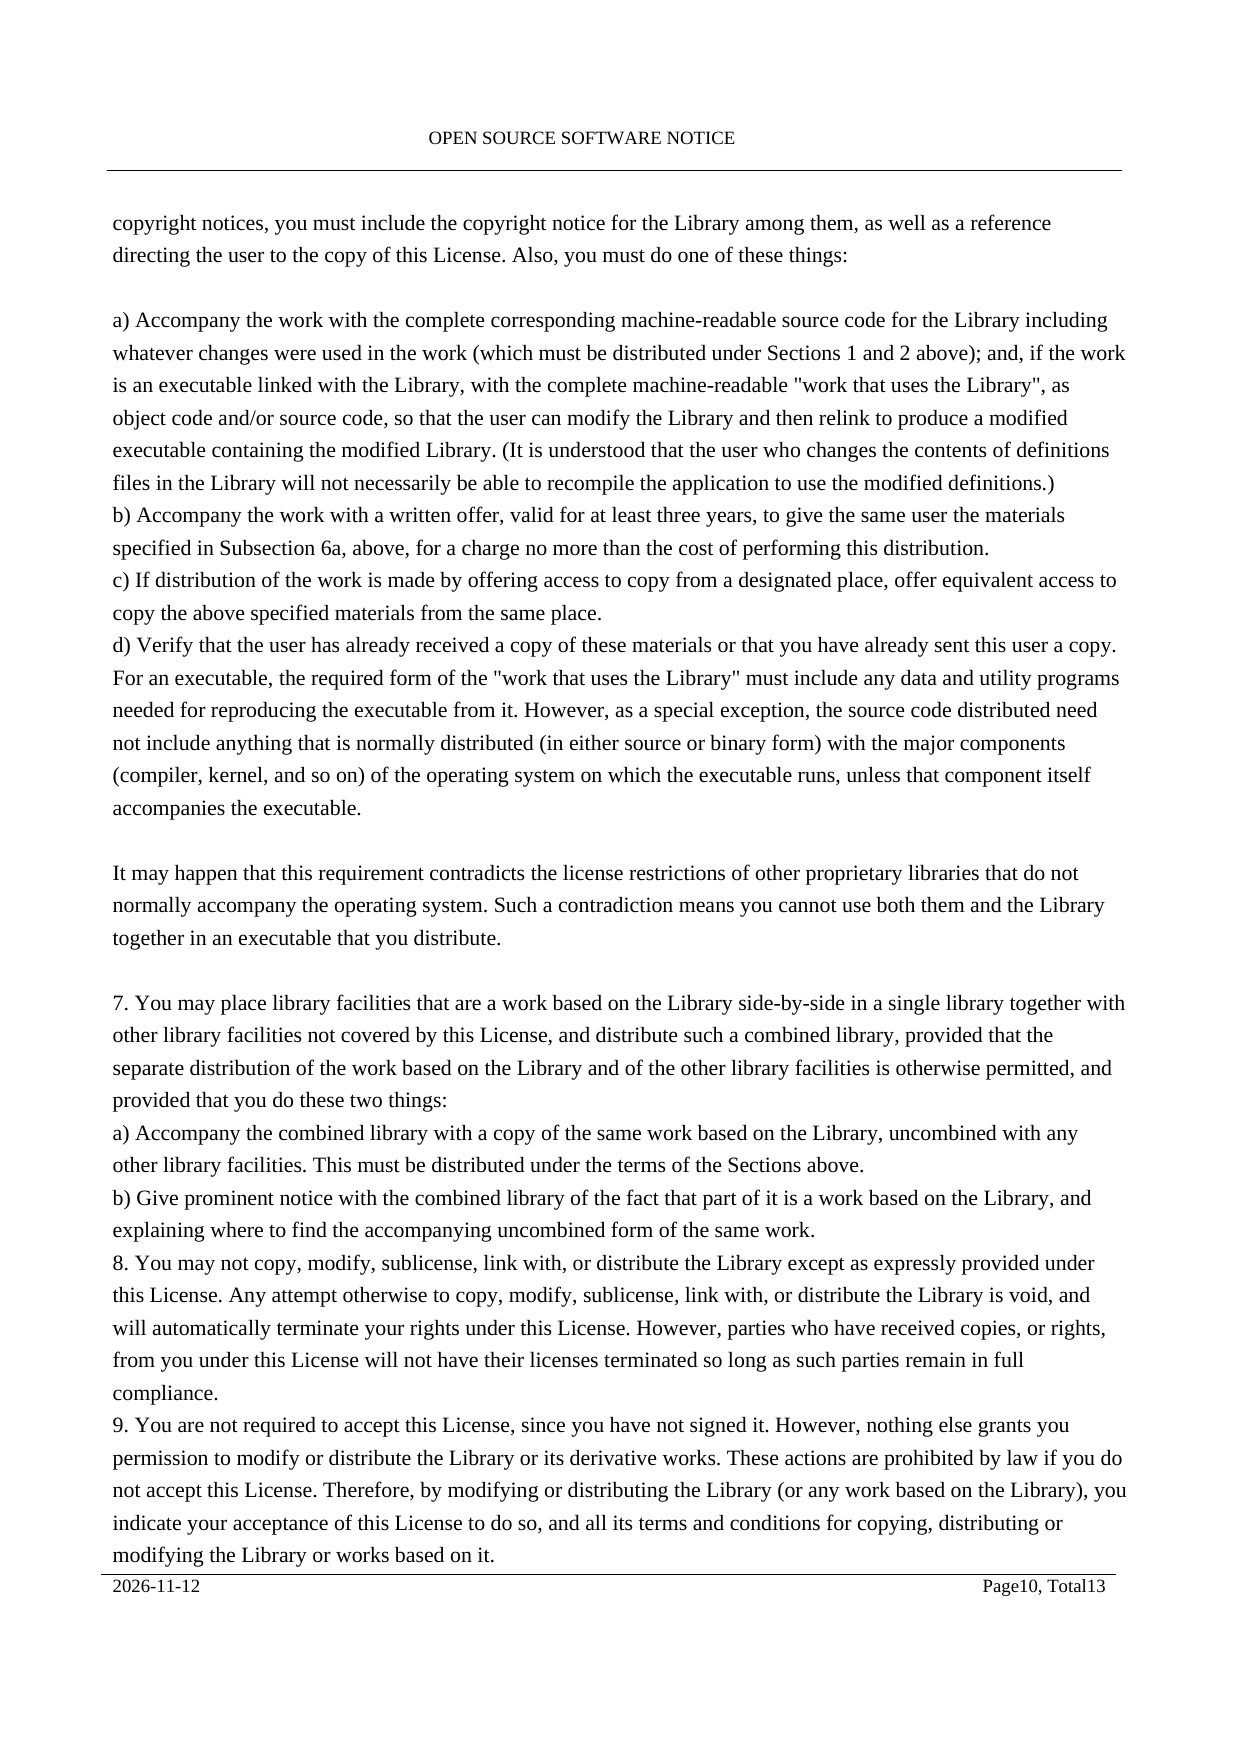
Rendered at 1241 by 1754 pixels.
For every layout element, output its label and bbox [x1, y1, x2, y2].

text [112, 206, 1128, 1571]
